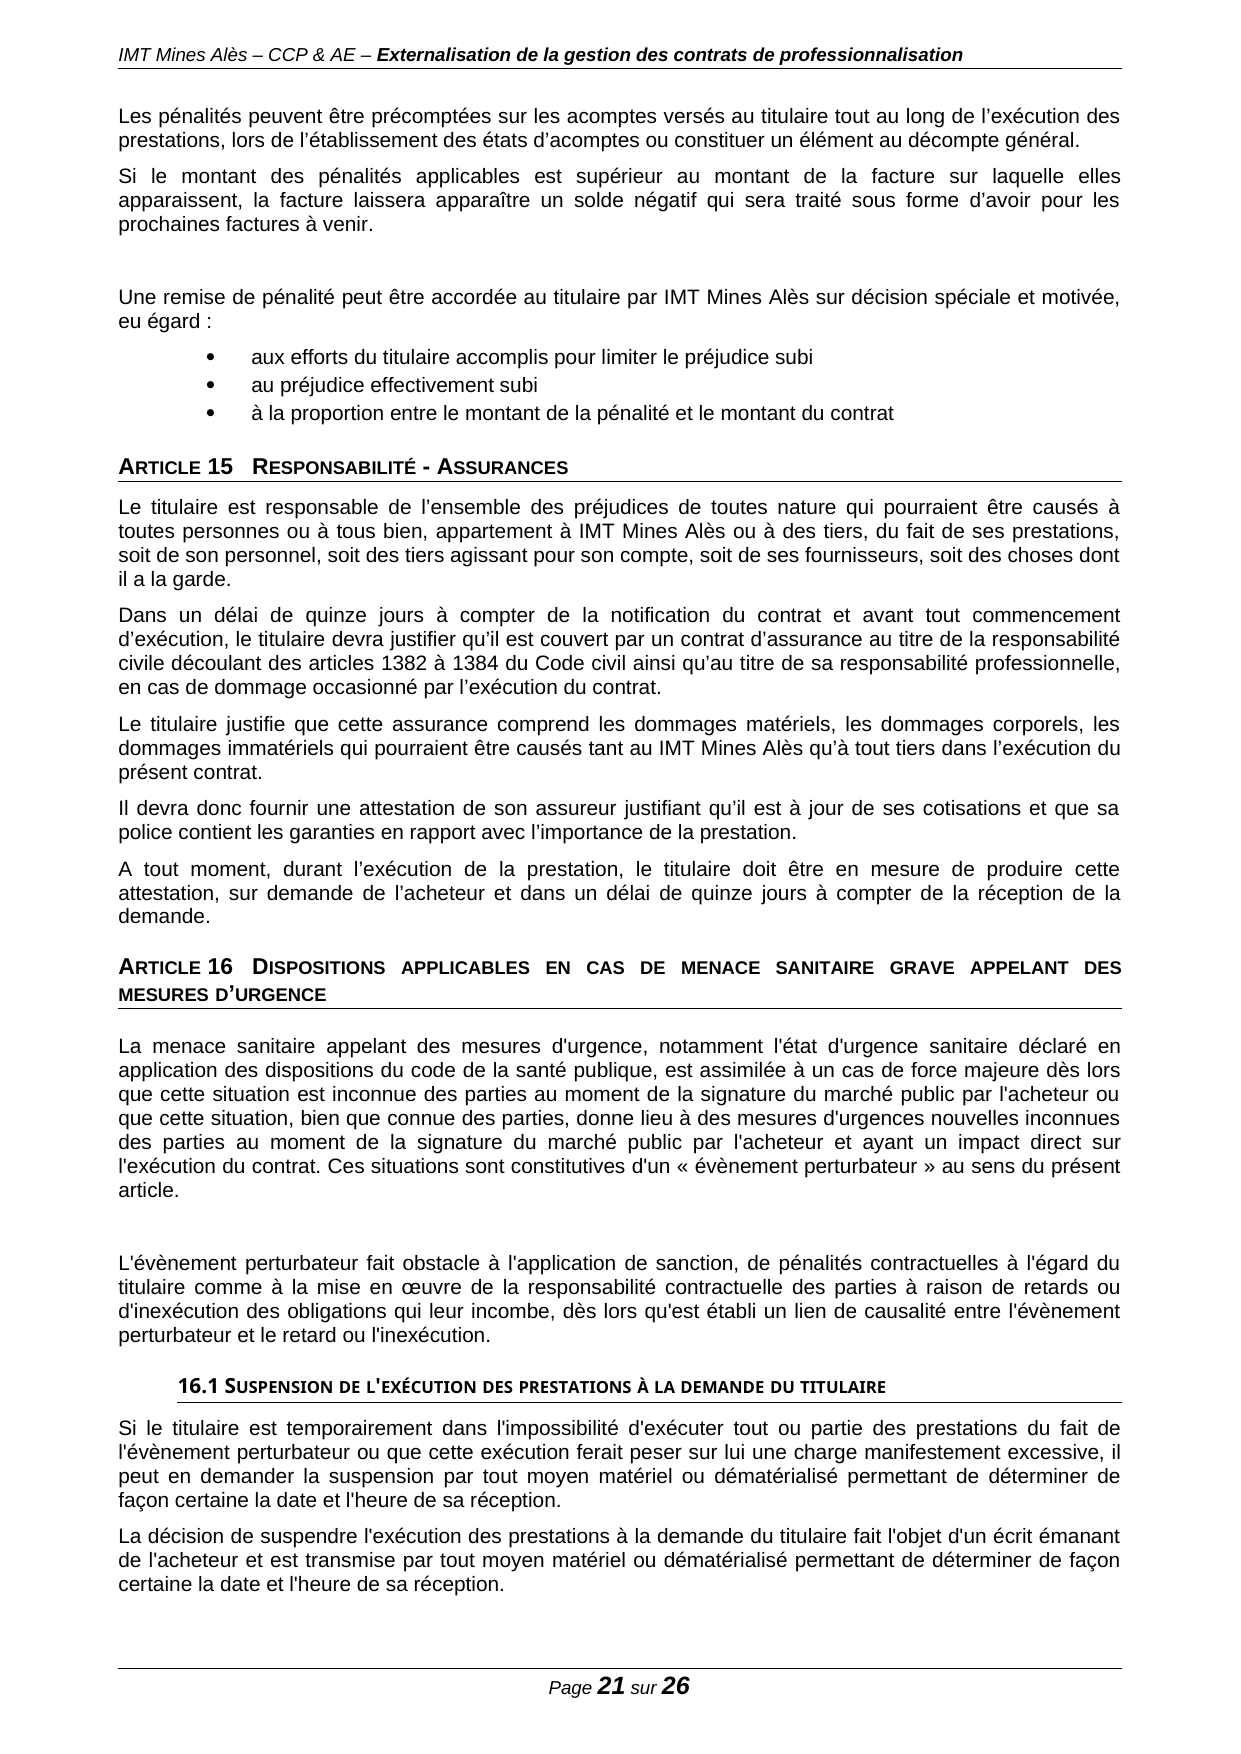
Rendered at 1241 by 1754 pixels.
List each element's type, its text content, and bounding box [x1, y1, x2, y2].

text A tout moment, durant l’exécution de la prestation, le titulaire doit être en mesure de produire cette attestation, sur demande de l’acheteur et dans un délai de quinze jours à compter de la réception de la demande. [118, 856, 1122, 928]
text La décision de suspendre l'exécution des prestations à la demande du titulaire fait l'objet d'un écrit émanant de l'acheteur et est transmise par tout moyen matériel ou dématérialisé permettant de déterminer de façon certaine la date et l'heure de sa réception. [118, 1524, 1122, 1596]
text Le titulaire justifie que cette assurance comprend les dommages matériels, les dommages corporels, les dommages immatériels qui pourraient être causés tant au IMT Mines Alès qu’à tout tiers dans l’exécution du présent contrat. [118, 712, 1122, 783]
subtitle Dispositions applicables en cas de menace sanitaire grave appelant des mesures d’urgence [118, 953, 1122, 1008]
text La menace sanitaire appelant des mesures d'urgence, notamment l'état d'urgence sanitaire déclaré en application des dispositions du code de la santé publique, est assimilée à un cas de force majeure dès lors que cette situation est inconnue des parties au moment de la signature du marché public par l'acheteur ou que cette situation, bien que connue des parties, donne lieu à des mesures d'urgences nouvelles inconnues des parties au moment de la signature du marché public par l'acheteur et ayant un impact direct sur l'exécution du contrat. Ces situations sont constitutives d'un « évènement perturbateur » au sens du présent article. [118, 1034, 1122, 1202]
text Il devra donc fournir une attestation de son assureur justifiant qu’il est à jour de ses cotisations et que sa police contient les garanties en rapport avec l’importance de la prestation. [118, 796, 1122, 844]
list aux efforts du titulaire accomplis pour limiter le préjudice subi [207, 345, 1122, 369]
text Le titulaire est responsable de l’ensemble des préjudices de toutes nature qui pourraient être causés à toutes personnes ou à tous bien, appartement à IMT Mines Alès ou à des tiers, du fait de ses prestations, soit de son personnel, soit des tiers agissant pour son compte, soit de ses fournisseurs, soit des choses dont il a la garde. [118, 495, 1122, 591]
list à la proportion entre le montant de la pénalité et le montant du contrat [207, 400, 1122, 424]
text Une remise de pénalité peut être accordée au titulaire par IMT Mines Alès sur décision spéciale et motivée, eu égard : [118, 285, 1122, 333]
text L'évènement perturbateur fait obstacle à l'application de sanction, de pénalités contractuelles à l'égard du titulaire comme à la mise en œuvre de la responsabilité contractuelle des parties à raison de retards ou d'inexécution des obligations qui leur incombe, dès lors qu'est établi un lien de causalité entre l'évènement perturbateur et le retard ou l'inexécution. [118, 1251, 1122, 1347]
text Les pénalités peuvent être précomptées sur les acomptes versés au titulaire tout au long de l’exécution des prestations, lors de l’établissement des états d’acomptes ou constituer un élément au décompte général. [118, 103, 1122, 151]
list au préjudice effectivement subi [207, 373, 1122, 397]
text Si le titulaire est temporairement dans l'impossibilité d'exécuter tout ou partie des prestations du fait de l'évènement perturbateur ou que cette exécution ferait peser sur lui une charge manifestement excessive, il peut en demander la suspension par tout moyen matériel ou dématérialisé permettant de déterminer de façon certaine la date et l'heure de sa réception. [118, 1416, 1122, 1511]
text Si le montant des pénalités applicables est supérieur au montant de la facture sur laquelle elles apparaissent, la facture laissera apparaître un solde négatif qui sera traité sous forme d’avoir pour les prochaines factures à venir. [118, 164, 1122, 236]
subtitle Responsabilité - Assurances [118, 453, 1122, 481]
text Dans un délai de quinze jours à compter de la notification du contrat et avant tout commencement d’exécution, le titulaire devra justifier qu’il est couvert par un contrat d’assurance au titre de la responsabilité civile découlant des articles 1382 à 1384 du Code civil ainsi qu’au titre de sa responsabilité professionnelle, en cas de dommage occasionné par l’exécution du contrat. [118, 603, 1122, 699]
subtitle Suspension de l'exécution des prestations à la demande du titulaire [177, 1372, 1122, 1402]
